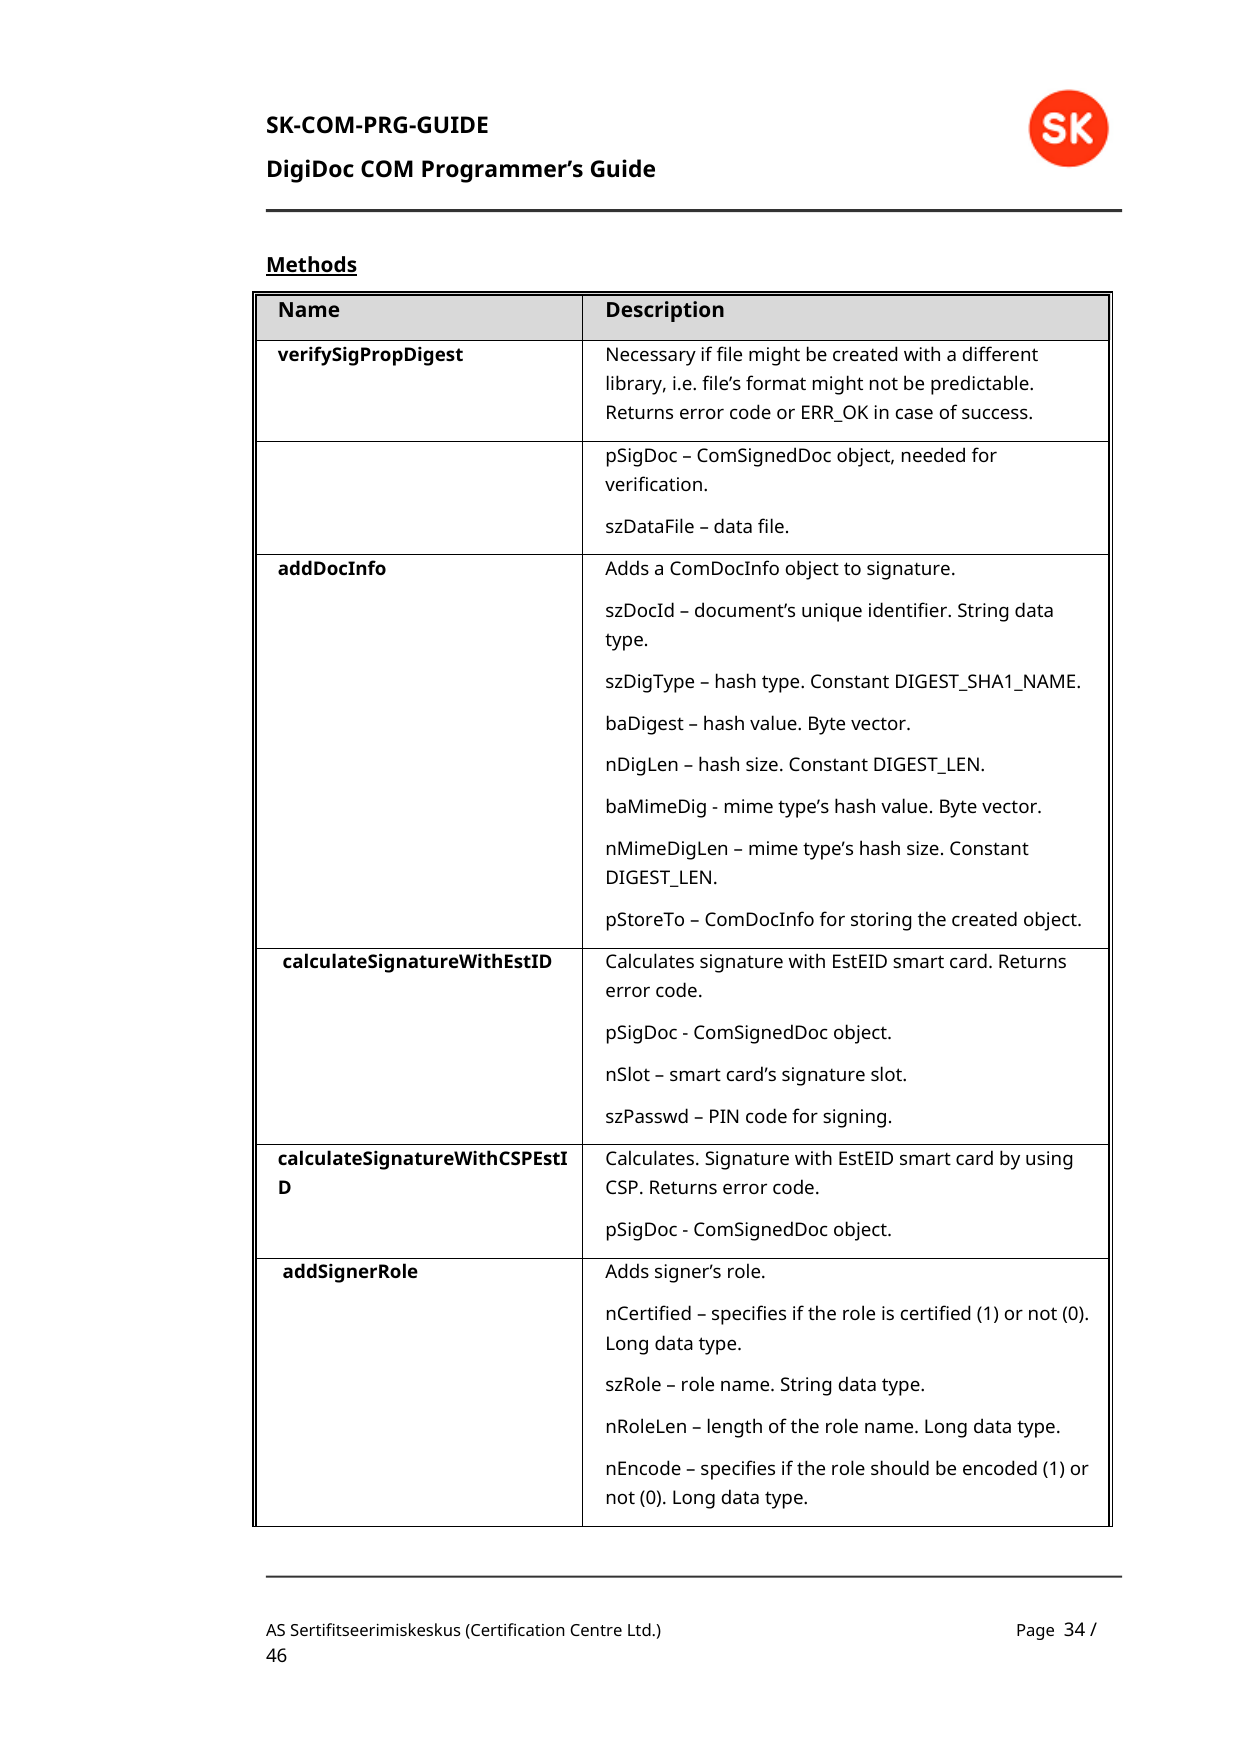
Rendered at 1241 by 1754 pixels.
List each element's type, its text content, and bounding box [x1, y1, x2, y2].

table_cell pSigDoc – ComSignedDoc object, needed for verification. szDataFile – data file. [583, 442, 1108, 554]
table_cell addDocInfo [257, 555, 582, 947]
table_cell Adds signer’s role. nCertified – specifies if the role is certified (1) or not (0). Long data type. szRole – role name. String data type. nRoleLen – length of the role name. Long data type. nEncode – specifies if the role should be encoded (1) or not (0). Long data type. [583, 1259, 1108, 1526]
text Methods [266, 250, 1122, 278]
table_cell Necessary if file might be created with a different library, i.e. file’s format might not be predictable. Returns error code or ERR_OK in case of success. [583, 341, 1108, 441]
table_cell verifySigPropDigest [257, 341, 582, 441]
table_cell calculateSignatureWithCSPEstID [257, 1145, 582, 1258]
picture [1027, 88, 1114, 170]
table_cell Adds a ComDocInfo object to signature. szDocId – document’s unique identifier. String data type. szDigType – hash type. Constant DIGEST_SHA1_NAME. baDigest – hash value. Byte vector. nDigLen – hash size. Constant DIGEST_LEN. baMimeDig - mime type’s hash value. Byte vector. nMimeDigLen – mime type’s hash size. Constant DIGEST_LEN. pStoreTo – ComDocInfo for storing the created object. [583, 555, 1108, 947]
table_cell [257, 442, 582, 554]
table_cell addSignerRole [257, 1259, 582, 1526]
table_cell Calculates. Signature with EstEID smart card by using CSP. Returns error code. pSigDoc - ComSignedDoc object. [583, 1145, 1108, 1258]
table_header Description [583, 296, 1108, 340]
table_header Name [257, 296, 582, 340]
table_cell Calculates signature with EstEID smart card. Returns error code. pSigDoc - ComSignedDoc object. nSlot – smart card’s signature slot. szPasswd – PIN code for signing. [583, 949, 1108, 1144]
table_cell calculateSignatureWithEstID [257, 949, 582, 1144]
